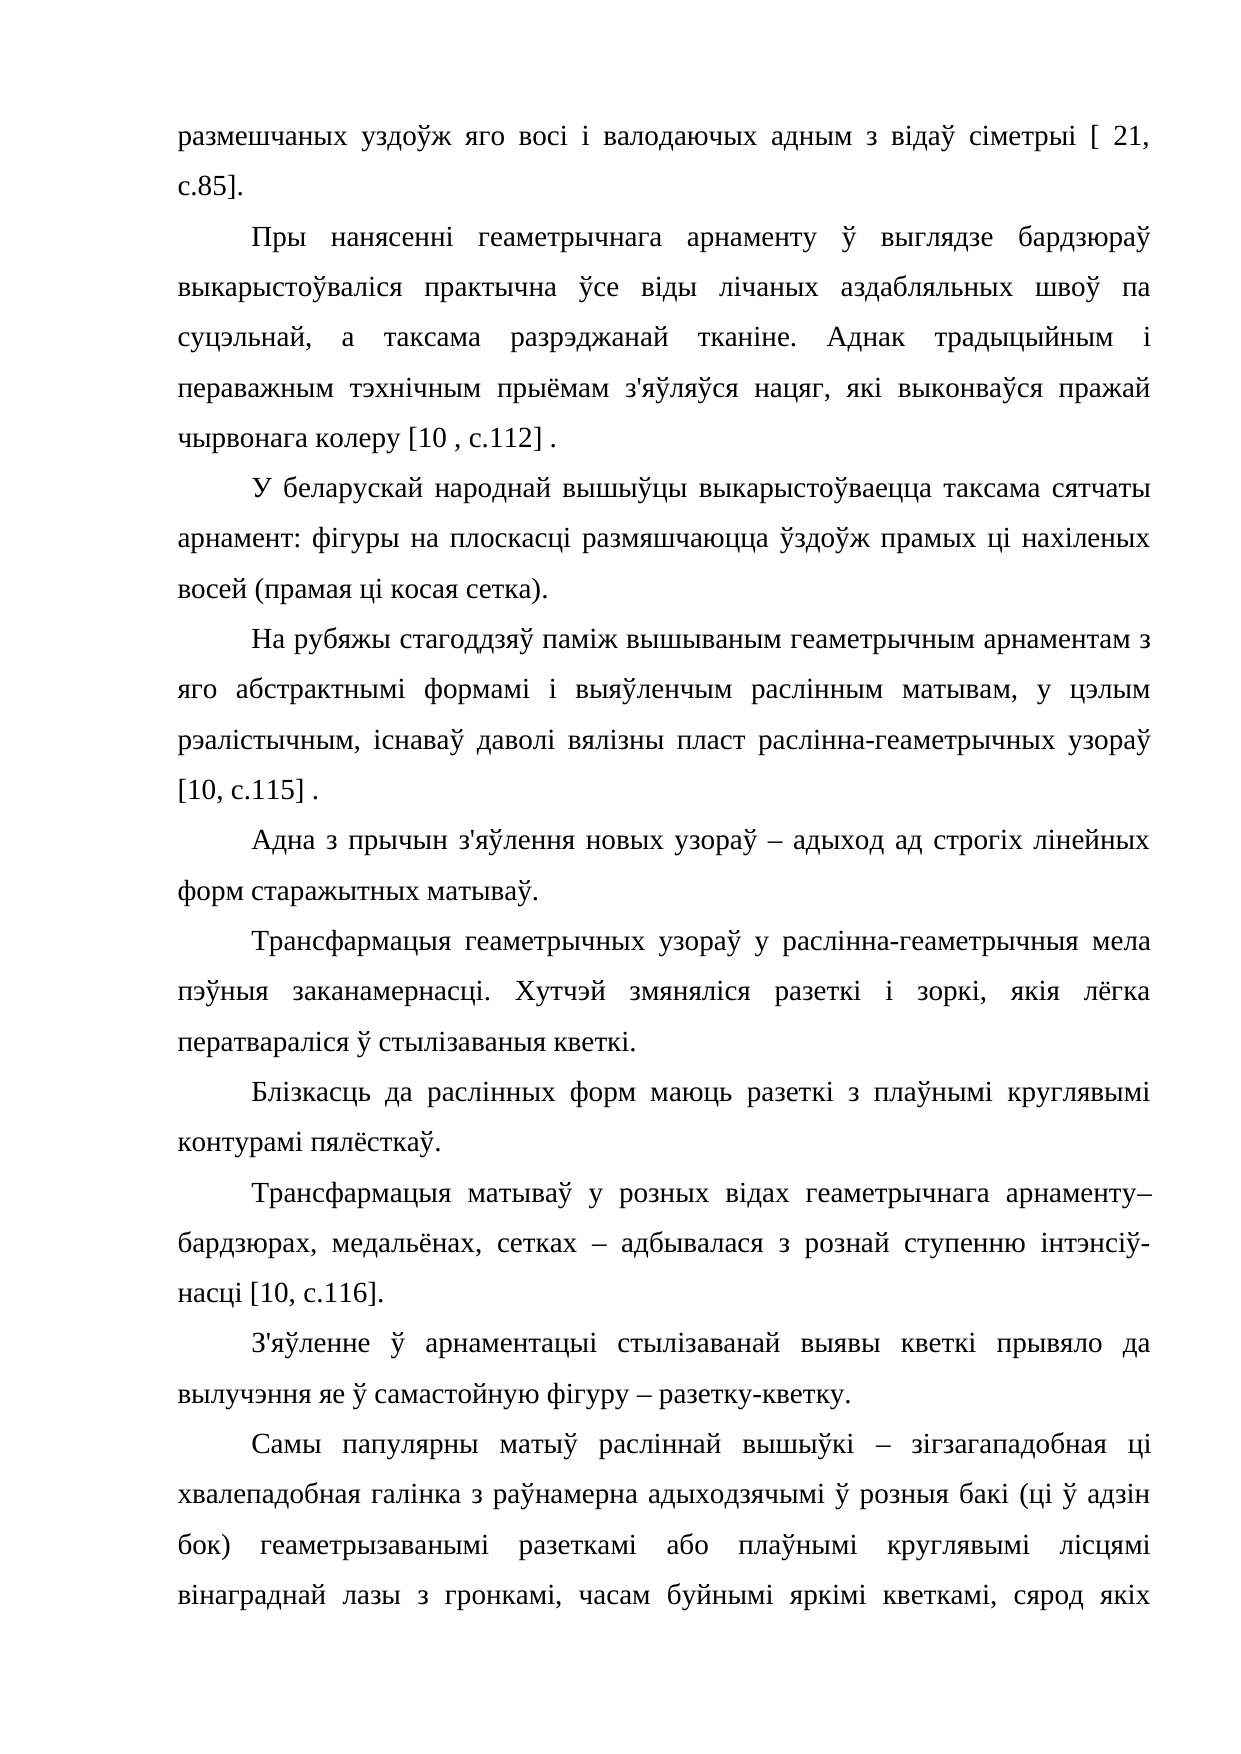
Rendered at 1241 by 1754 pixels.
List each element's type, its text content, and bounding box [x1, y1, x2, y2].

text Трансфармацыя матываў у розных відах геаметрычнага арнаменту– бардзюрах, медальёнах, сетках – адбывалася з рознай ступенню інтэнсіў-насці [10, с.116]. [177, 1175, 1152, 1309]
text Адна з прычын з'яўлення новых узораў – адыход ад строгіх лінейных форм старажытных матываў. [177, 822, 1152, 906]
text На рубяжы стагоддзяў паміж вышываным геаметрычным арнаментам з яго абстрактнымі формамі і выяўленчым раслінным матывам, у цэлым рэалістычным, існаваў даволі вялізны пласт раслінна-геаметрычных узораў [10, с.115] . [177, 621, 1152, 806]
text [177, 1426, 1152, 1611]
text З'яўленне ў арнаментацыі стылізаванай выявы кветкі прывяло да вылучэння яе ў самастойную фігуру – разетку-кветку. [177, 1326, 1152, 1409]
text У беларускай народнай вышыўцы выкарыстоўваецца таксама сятчаты арнамент: фігуры на плоскасці размяшчаюцца ўздоўж прамых ці нахіленых восей (прамая ці косая сетка). [177, 470, 1152, 604]
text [177, 118, 1152, 202]
text Блізкасць да раслінных форм маюць разеткі з плаўнымі круглявымі контурамі пялёсткаў. [177, 1074, 1152, 1158]
text Пры нанясенні геаметрычнага арнаменту ў выглядзе бардзюраў выкарыстоўваліся практычна ўсе віды лічаных аздабляльных швоў па суцэльнай, а таксама разрэджанай тканіне. Аднак традыцыйным і пераважным тэхнічным прыёмам з'яўляўся нацяг, які выконваўся пражай чырвонага колеру [10 , с.112] . [177, 219, 1152, 453]
text Трансфармацыя геаметрычных узораў у раслінна-геаметрычныя мела пэўныя заканамернасці. Хутчэй змяняліся разеткі і зоркі, якія лёгка ператвараліся ў стылізаваныя кветкі. [177, 923, 1152, 1057]
